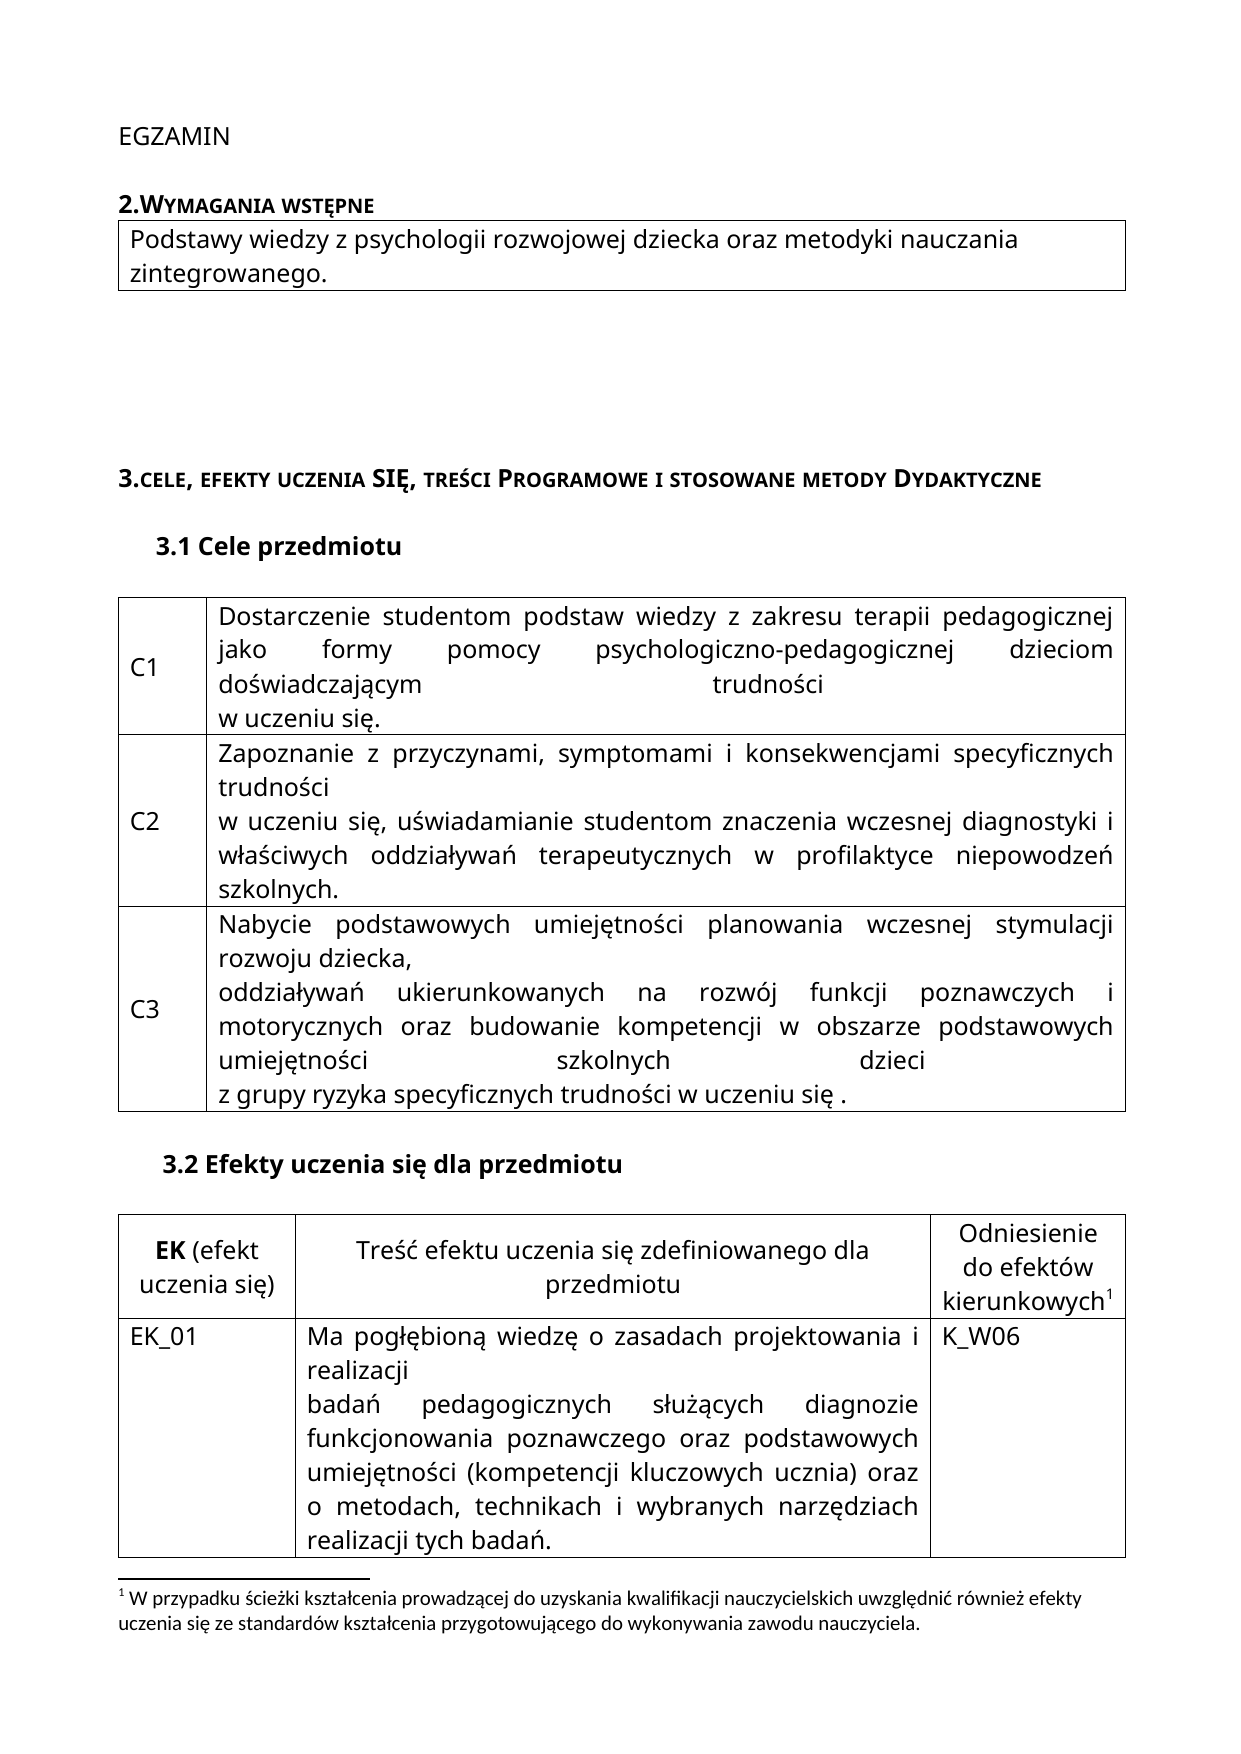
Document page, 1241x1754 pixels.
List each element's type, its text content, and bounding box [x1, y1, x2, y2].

table_cell K_W06 [931, 1319, 1125, 1557]
text EGZAMIN [118, 118, 1122, 152]
table_header C1 [119, 598, 206, 734]
table_cell C3 [119, 907, 206, 1111]
table_header Dostarczenie studentom podstaw wiedzy z zakresu terapii pedagogicznej jako formy pomocy psychologiczno-pedagogicznej dzieciom doświadczającym trudności w uczeniu się. [207, 598, 1125, 734]
text 2.Wymagania wstępne [118, 186, 1122, 220]
text 3.1 Cele przedmiotu [156, 529, 1122, 563]
table_cell Nabycie podstawowych umiejętności planowania wczesnej stymulacji rozwoju dziecka, oddziaływań ukierunkowanych na rozwój funkcji poznawczych i motorycznych oraz budowanie kompetencji w obszarze podstawowych umiejętności szkolnych dzieci z grupy ryzyka specyficznych trudności w uczeniu się . [207, 907, 1125, 1111]
table_cell Zapoznanie z przyczynami, symptomami i konsekwencjami specyficznych trudności w uczeniu się, uświadamianie studentom znaczenia wczesnej diagnostyki i właściwych oddziaływań terapeutycznych w profilaktyce niepowodzeń szkolnych. [207, 735, 1125, 906]
table_header Odniesienie do efektów kierunkowych [931, 1215, 1125, 1318]
table_header Podstawy wiedzy z psychologii rozwojowej dziecka oraz metodyki nauczania zintegrowanego. [119, 221, 1125, 289]
text 3.2 Efekty uczenia się dla przedmiotu [162, 1146, 1122, 1180]
table_cell EK_01 [119, 1319, 295, 1557]
table_header Treść efektu uczenia się zdefiniowanego dla przedmiotu [296, 1215, 930, 1318]
text 3.cele, efekty uczenia SIĘ, treści Programowe i stosowane metody Dydaktyczne [118, 461, 1122, 495]
table_cell C2 [119, 735, 206, 906]
table_cell Ma pogłębioną wiedzę o zasadach projektowania i realizacji badań pedagogicznych służących diagnozie funkcjonowania poznawczego oraz podstawowych umiejętności (kompetencji kluczowych ucznia) oraz o metodach, technikach i wybranych narzędziach realizacji tych badań. [296, 1319, 930, 1557]
table_header EK (efekt uczenia się) [119, 1215, 295, 1318]
